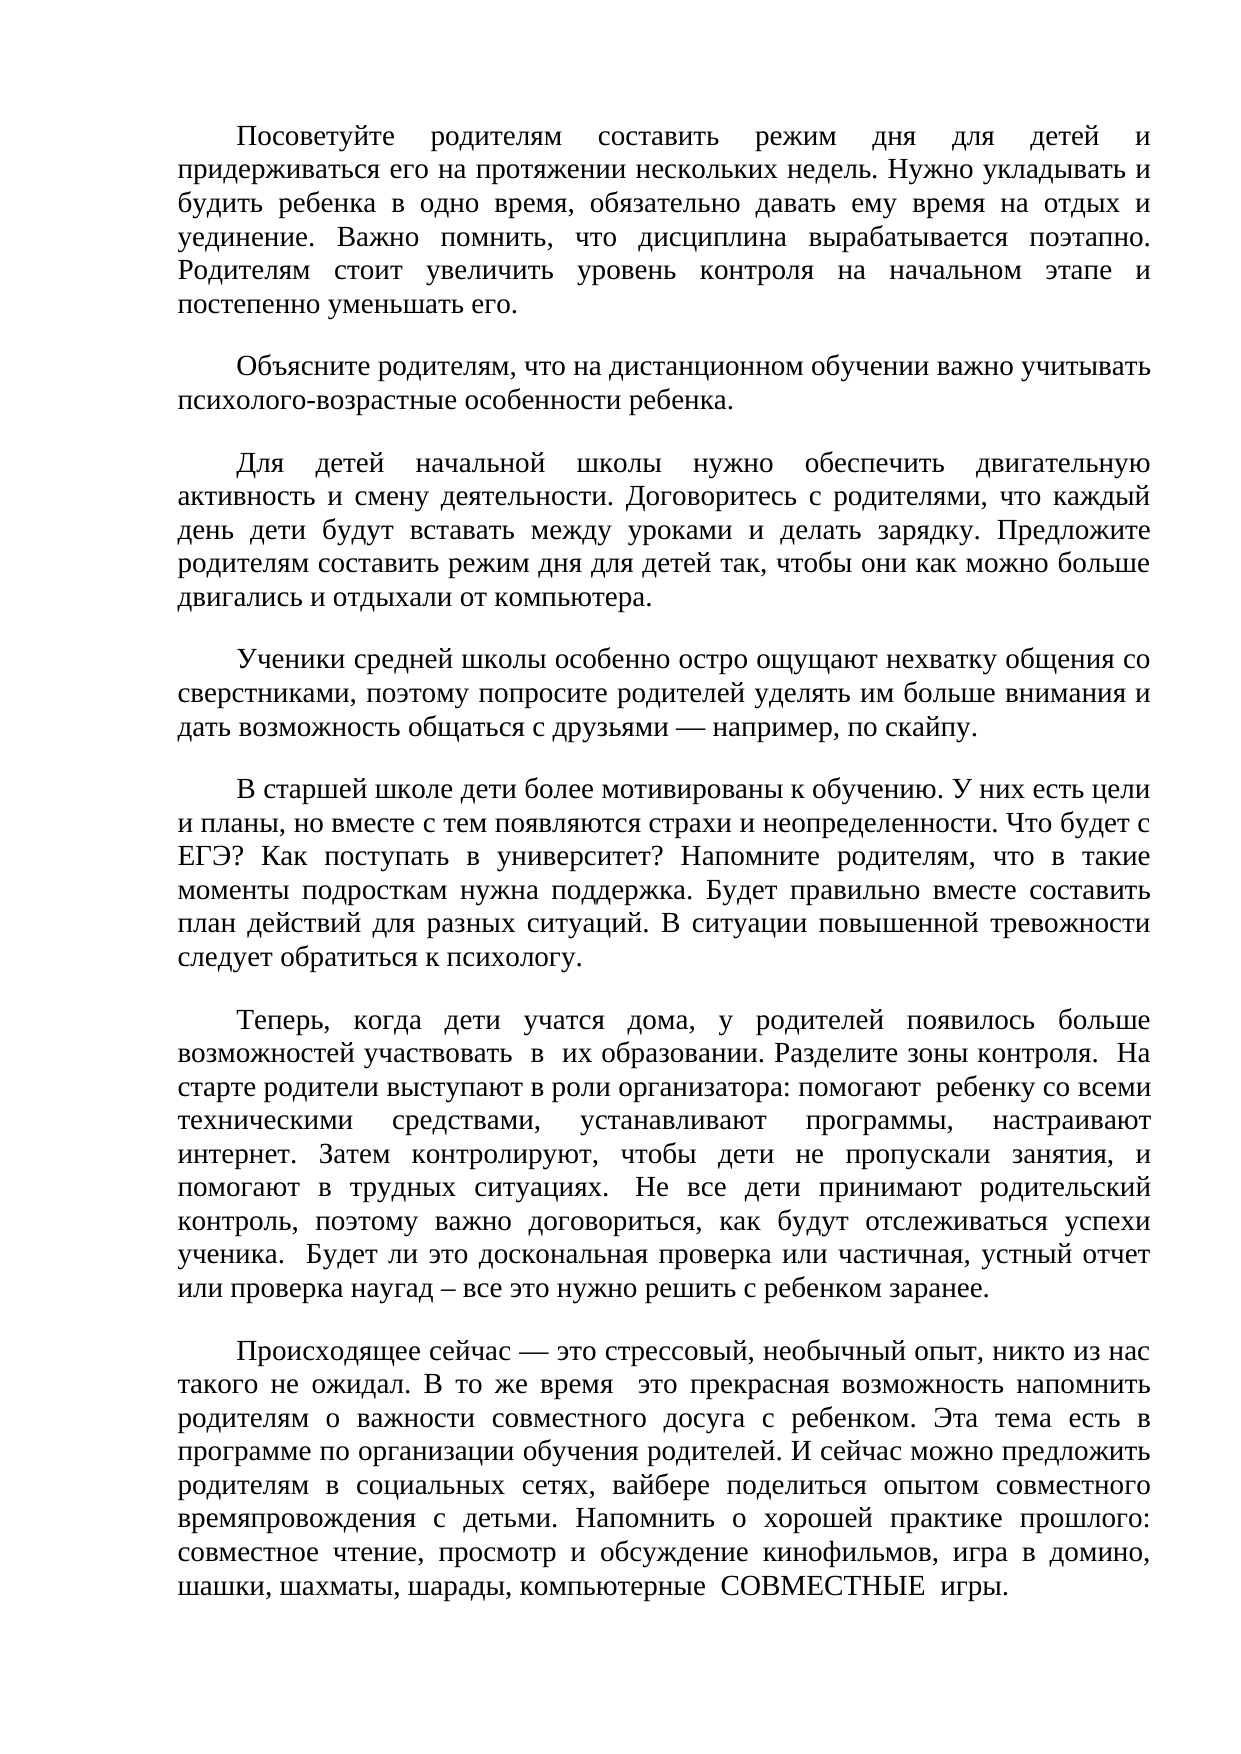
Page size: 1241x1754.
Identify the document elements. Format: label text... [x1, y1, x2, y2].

text Происходящее сейчас — это стрессовый, необычный опыт, никто из нас такого не ожидал. В то же время это прекрасная возможность напомнить родителям о важности совместного досуга с ребенком. Эта тема есть в программе по организации обучения родителей. И сейчас можно предложить родителям в социальных сетях, вайбере поделиться опытом совместного времяпровождения с детьми. Напомнить о хорошей практике прошлого: совместное чтение, просмотр и обсуждение кинофильмов, игра в домино, шашки, шахматы, шарады, компьютерные СОВМЕСТНЫЕ игры. [177, 1333, 1152, 1601]
text Для детей начальной школы нужно обеспечить двигательную активность и смену деятельности. Договоритесь с родителями, что каждый день дети будут вставать между уроками и делать зарядку. Предложите родителям составить режим дня для детей так, чтобы они как можно больше двигались и отдыхали от компьютера. [177, 445, 1152, 612]
text Ученики средней школы особенно остро ощущают нехватку общения со сверстниками, поэтому попросите родителей уделять им больше внимания и дать возможность общаться с друзьями — например, по скайпу. [177, 642, 1152, 742]
text Объясните родителям, что на дистанционном обучении важно учитывать психолого-возрастные особенности ребенка. [177, 348, 1152, 416]
text В старшей школе дети более мотивированы к обучению. У них есть цели и планы, но вместе с тем появляются страхи и неопределенности. Что будет с ЕГЭ? Как поступать в университет? Напомните родителям, что в такие моменты подросткам нужна поддержка. Будет правильно вместе составить план действий для разных ситуаций. В ситуации повышенной тревожности следует обратиться к психологу. [177, 771, 1152, 973]
text Теперь, когда дети учатся дома, у родителей появилось больше возможностей участвовать в их образовании. Разделите зоны контроля. На старте родители выступают в роли организатора: помогают ребенку со всеми техническими средствами, устанавливают программы, настраивают интернет. Затем контролируют, чтобы дети не пропускали занятия, и помогают в трудных ситуациях. Не все дети принимают родительский контроль, поэтому важно договориться, как будут отслеживаться успехи ученика. Будет ли это доскональная проверка или частичная, устный отчет или проверка наугад – все это нужно решить с ребенком заранее. [177, 1002, 1152, 1304]
text Посоветуйте родителям составить режим дня для детей и придерживаться его на протяжении нескольких недель. Нужно укладывать и будить ребенка в одно время, обязательно давать ему время на отдых и уединение. Важно помнить, что дисциплина вырабатывается поэтапно. Родителям стоит увеличить уровень контроля на начальном этапе и постепенно уменьшать его. [177, 118, 1152, 319]
